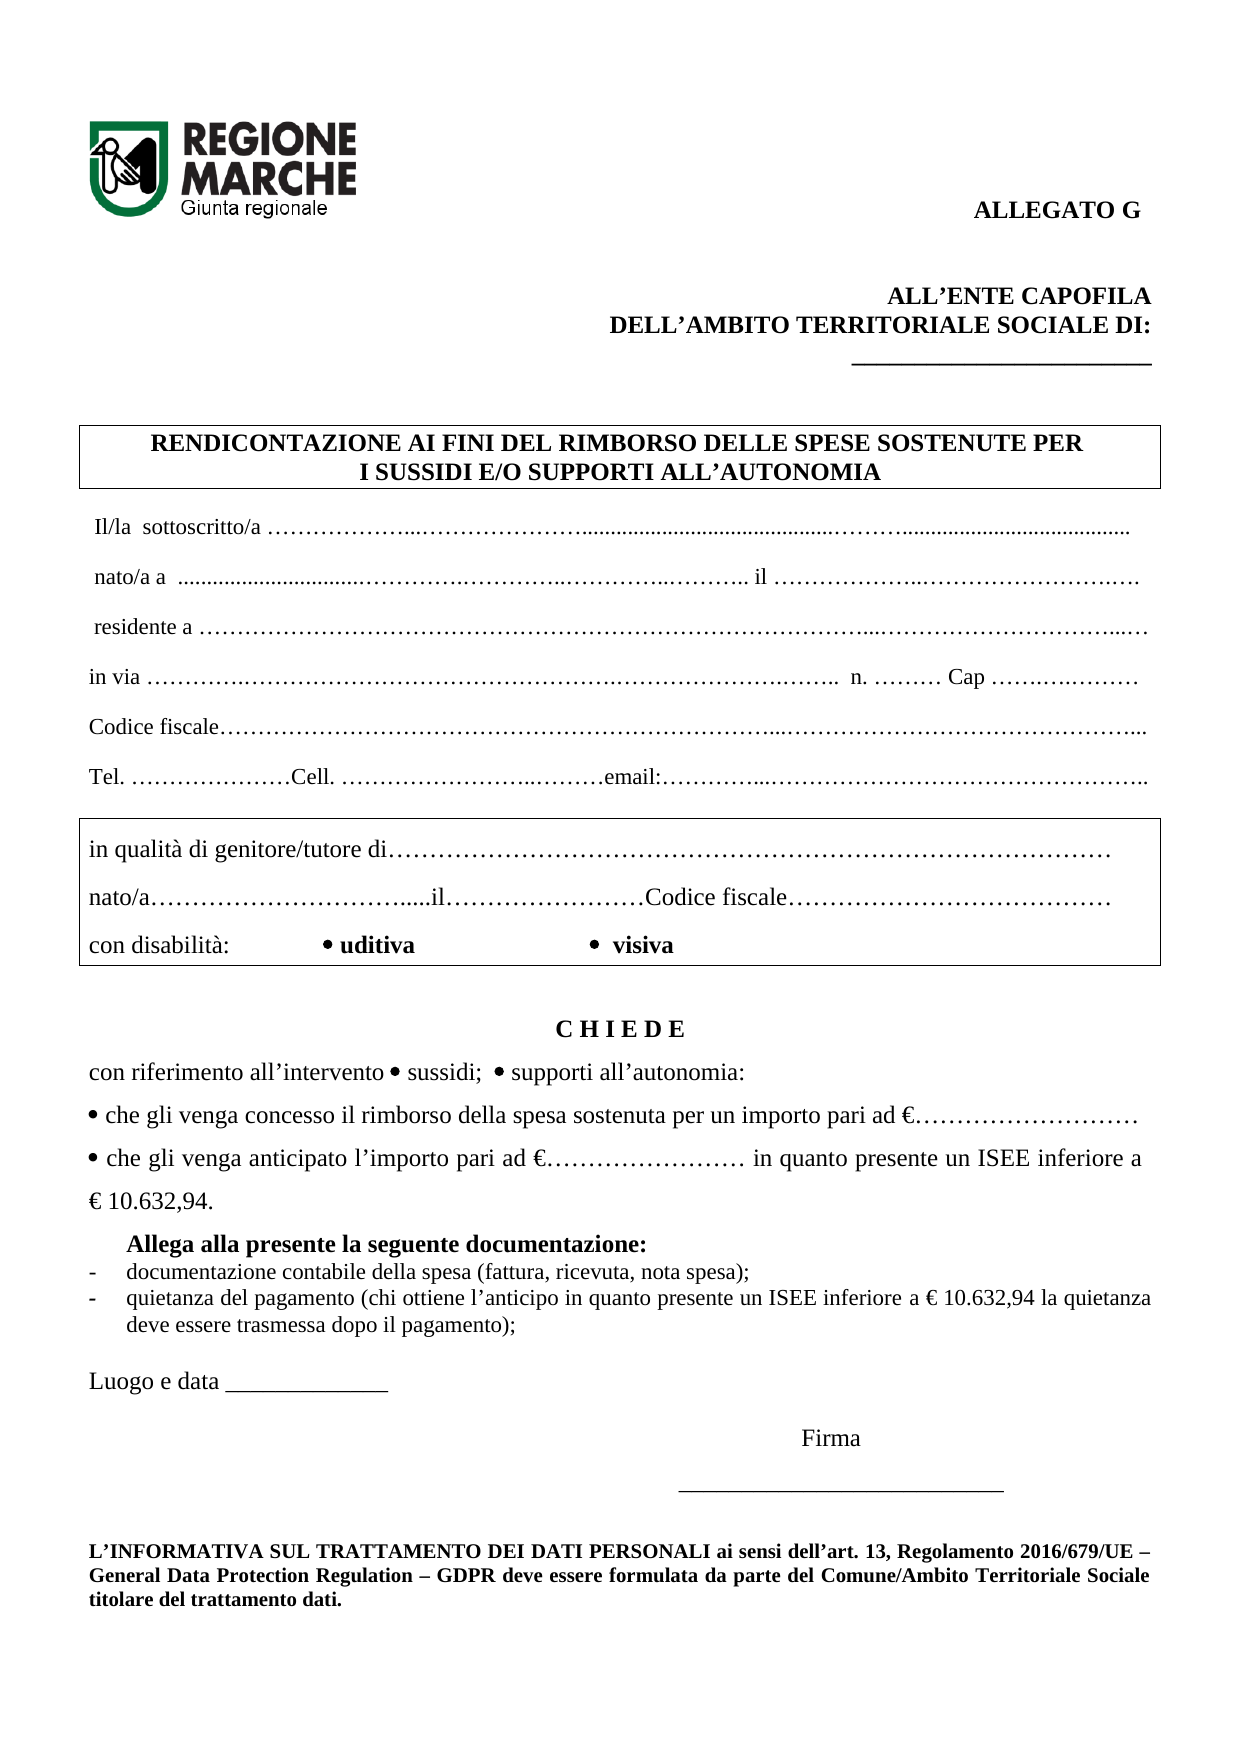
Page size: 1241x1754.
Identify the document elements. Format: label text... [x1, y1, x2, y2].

text nato/a………………………….....il……………………Codice fiscale………………………………… [89, 867, 1152, 914]
list quietanza del pagamento (chi ottiene l’anticipo in quanto presente un ISEE inferiore a € 10.632,94 la quietanza deve essere trasmessa dopo il pagamento); [89, 1284, 1152, 1337]
text ALL’ENTE CAPOFILA [89, 281, 1152, 310]
text che gli venga concesso il rimborso della spesa sostenuta per un importo pari ad €……………………… [89, 1100, 1152, 1129]
text Luogo e data _____________ [89, 1366, 1152, 1394]
text RENDICONTAZIONE AI FINI DEL RIMBORSO DELLE SPESE SOSTENUTE PER I SUSSIDI E/O SUPPORTI ALL’AUTONOMIA [80, 426, 1160, 488]
text ________________________ [89, 339, 1152, 367]
text in via ………….………………………………………….………………….…….. n. ……… Cap …….….……… [89, 668, 1152, 689]
text che gli venga anticipato l’importo pari ad €…………………… in quanto presente un ISEE inferiore a € 10.632,94. [89, 1143, 1152, 1215]
text con riferimento all’intervento sussidi; supporti all’autonomia: [89, 1057, 1152, 1086]
text L’INFORMATIVA SUL TRATTAMENTO DEI DATI PERSONALI ai sensi dell’art. 13, Regolamento 2016/679/UE – General Data Protection Regulation – GDPR deve essere formulata da parte del Comune/Ambito Territoriale Sociale titolare del trattamento dati. [89, 1539, 1152, 1611]
text nato/a a ………….…………..…………..……….. il ………………..…………………….…. [89, 568, 1152, 589]
text Allega alla presente la seguente documentazione: [126, 1229, 1152, 1258]
text C H I E D E [89, 1014, 1152, 1042]
text Tel. …………………Cell. ……………………..………email:…………...………………………………………….. [89, 768, 1152, 789]
text in qualità di genitore/tutore di…………………………………………………………………………… [80, 819, 1160, 867]
text DELL’AMBITO TERRITORIALE SOCIALE DI: [89, 310, 1152, 339]
text Codice fiscale………………………………………………………………...………………………………………... [89, 718, 1152, 739]
text ALLEGATO G [89, 118, 1152, 224]
text con disabilità: uditiva visiva [80, 914, 1160, 965]
text Firma [89, 1423, 1152, 1452]
picture [88, 118, 364, 219]
text __________________________ [89, 1466, 1152, 1495]
text residente a ……………………………………………………………………………...…………………………...… [89, 618, 1152, 639]
list documentazione contabile della spesa (fattura, ricevuta, nota spesa); [89, 1258, 1152, 1284]
text Il/la sottoscritto/a ………………...…………………............................................………........................................ [89, 518, 1152, 539]
